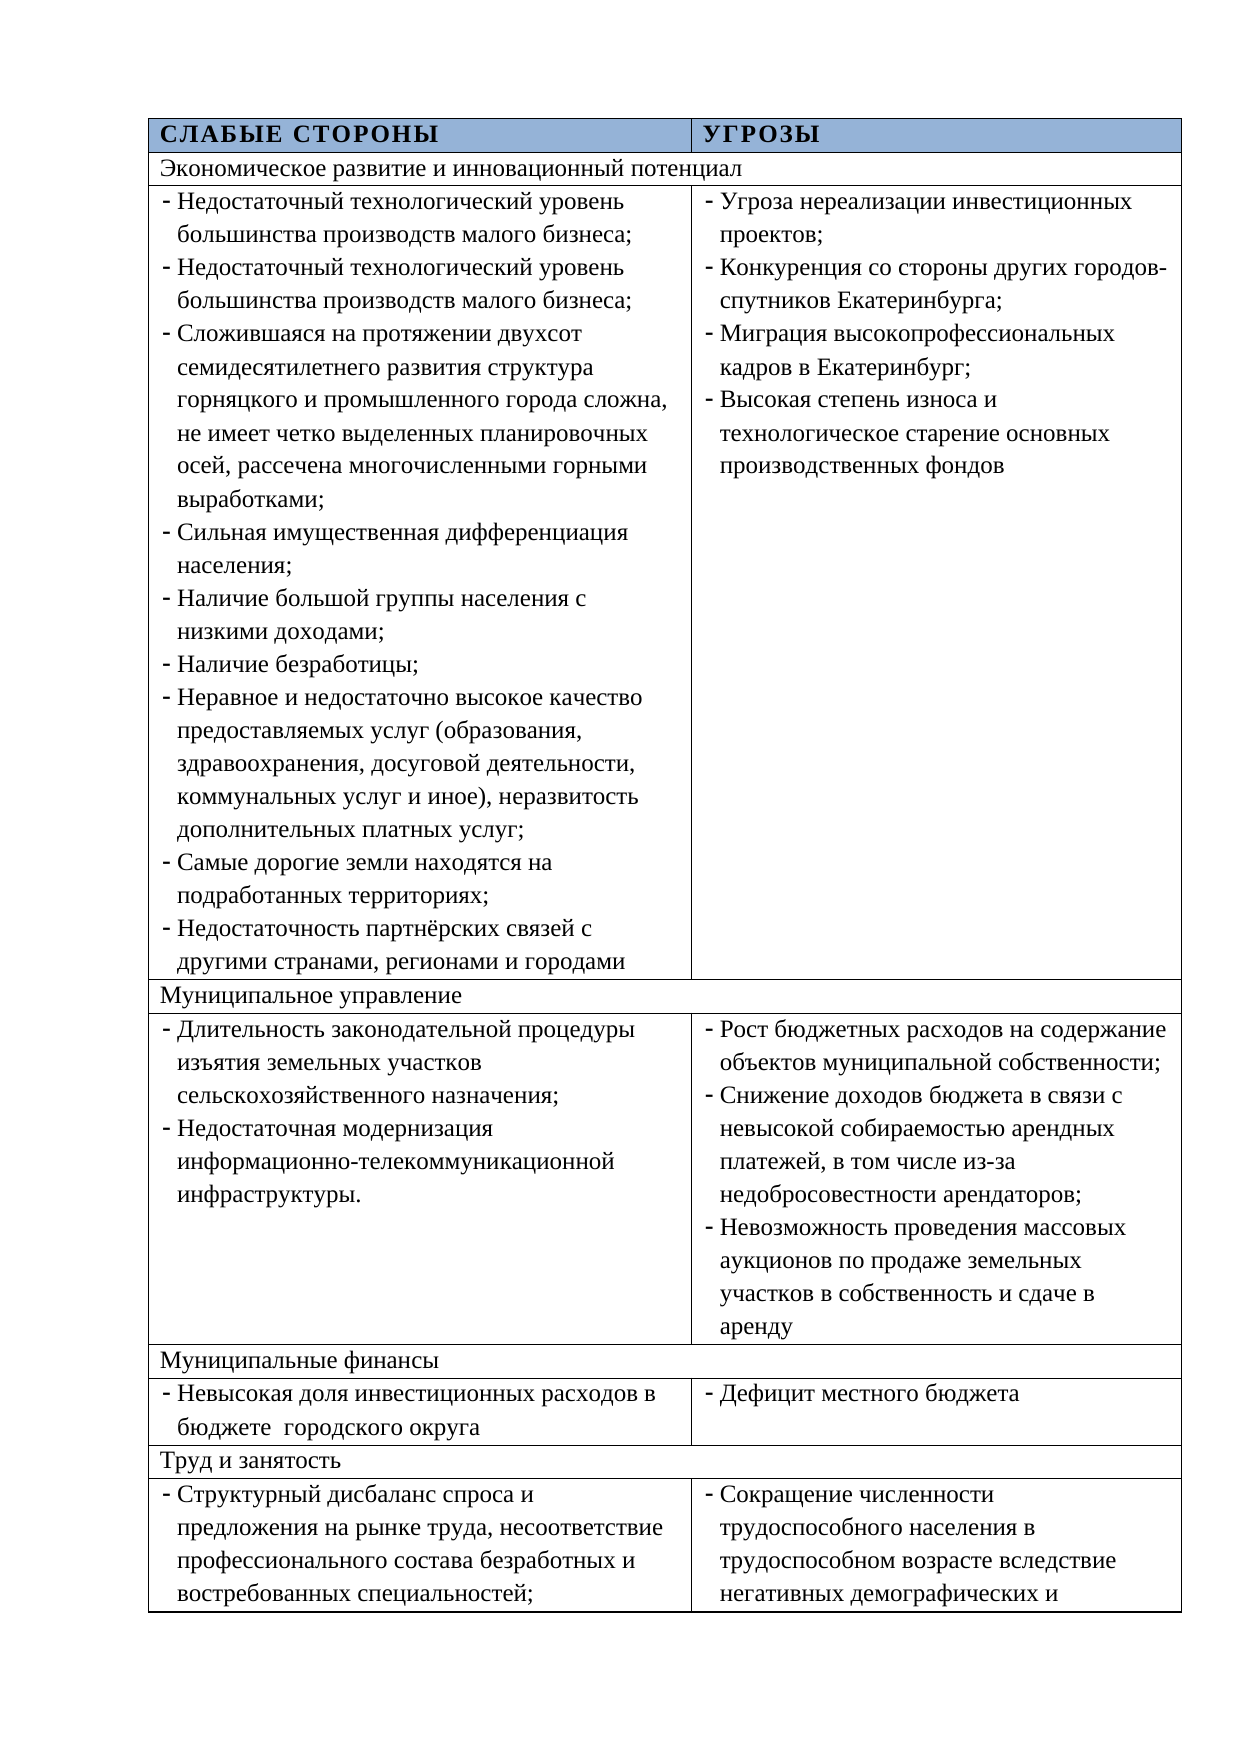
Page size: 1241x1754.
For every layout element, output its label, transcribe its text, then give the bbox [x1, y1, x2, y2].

table_header СЛАБЫЕ СТОРОНЫ [149, 119, 691, 152]
table_cell Недостаточный технологический уровень большинства производств малого бизнеса; Недостаточный технологический уровень большинства производств малого бизнеса; Сложившаяся на протяжении двухсот семидесятилетнего развития структура горняцкого и промышленного города сложна, не имеет четко выделенных планировочных осей, рассечена многочисленными горными выработками; Сильная имущественная дифференциация населения; Наличие большой группы населения с низкими доходами; Наличие безработицы; Неравное и недостаточно высокое качество предоставляемых услуг (образования, здравоохранения, досуговой деятельности, коммунальных услуг и иное), неразвитость дополнительных платных услуг; Самые дорогие земли находятся на подработанных территориях; Недостаточность партнёрских связей с другими странами, регионами и городами [149, 186, 691, 979]
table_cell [692, 1479, 1181, 1611]
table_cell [149, 1479, 691, 1611]
table_cell Дефицит местного бюджета [692, 1379, 1181, 1444]
table_cell Экономическое развитие и инновационный потенциал [149, 153, 1181, 185]
table_cell Невысокая доля инвестиционных расходов в бюджете городского округа [149, 1379, 691, 1444]
table_cell Муниципальные финансы [149, 1345, 1181, 1377]
table_cell Труд и занятость [149, 1446, 1181, 1478]
table_cell Рост бюджетных расходов на содержание объектов муниципальной собственности; Снижение доходов бюджета в связи с невысокой собираемостью арендных платежей, в том числе из-за недобросовестности арендаторов; Невозможность проведения массовых аукционов по продаже земельных участков в собственность и сдаче в аренду [692, 1014, 1181, 1344]
table_header УГРОЗЫ [692, 119, 1181, 152]
table_cell Угроза нереализации инвестиционных проектов; Конкуренция со стороны других городов-спутников Екатеринбурга; Миграция высокопрофессиональных кадров в Екатеринбург; Высокая степень износа и технологическое старение основных производственных фондов [692, 186, 1181, 979]
table_cell Муниципальное управление [149, 980, 1181, 1013]
table_cell Длительность законодательной процедуры изъятия земельных участков сельскохозяйственного назначения; Недостаточная модернизация информационно-телекоммуникационной инфраструктуры. [149, 1014, 691, 1344]
